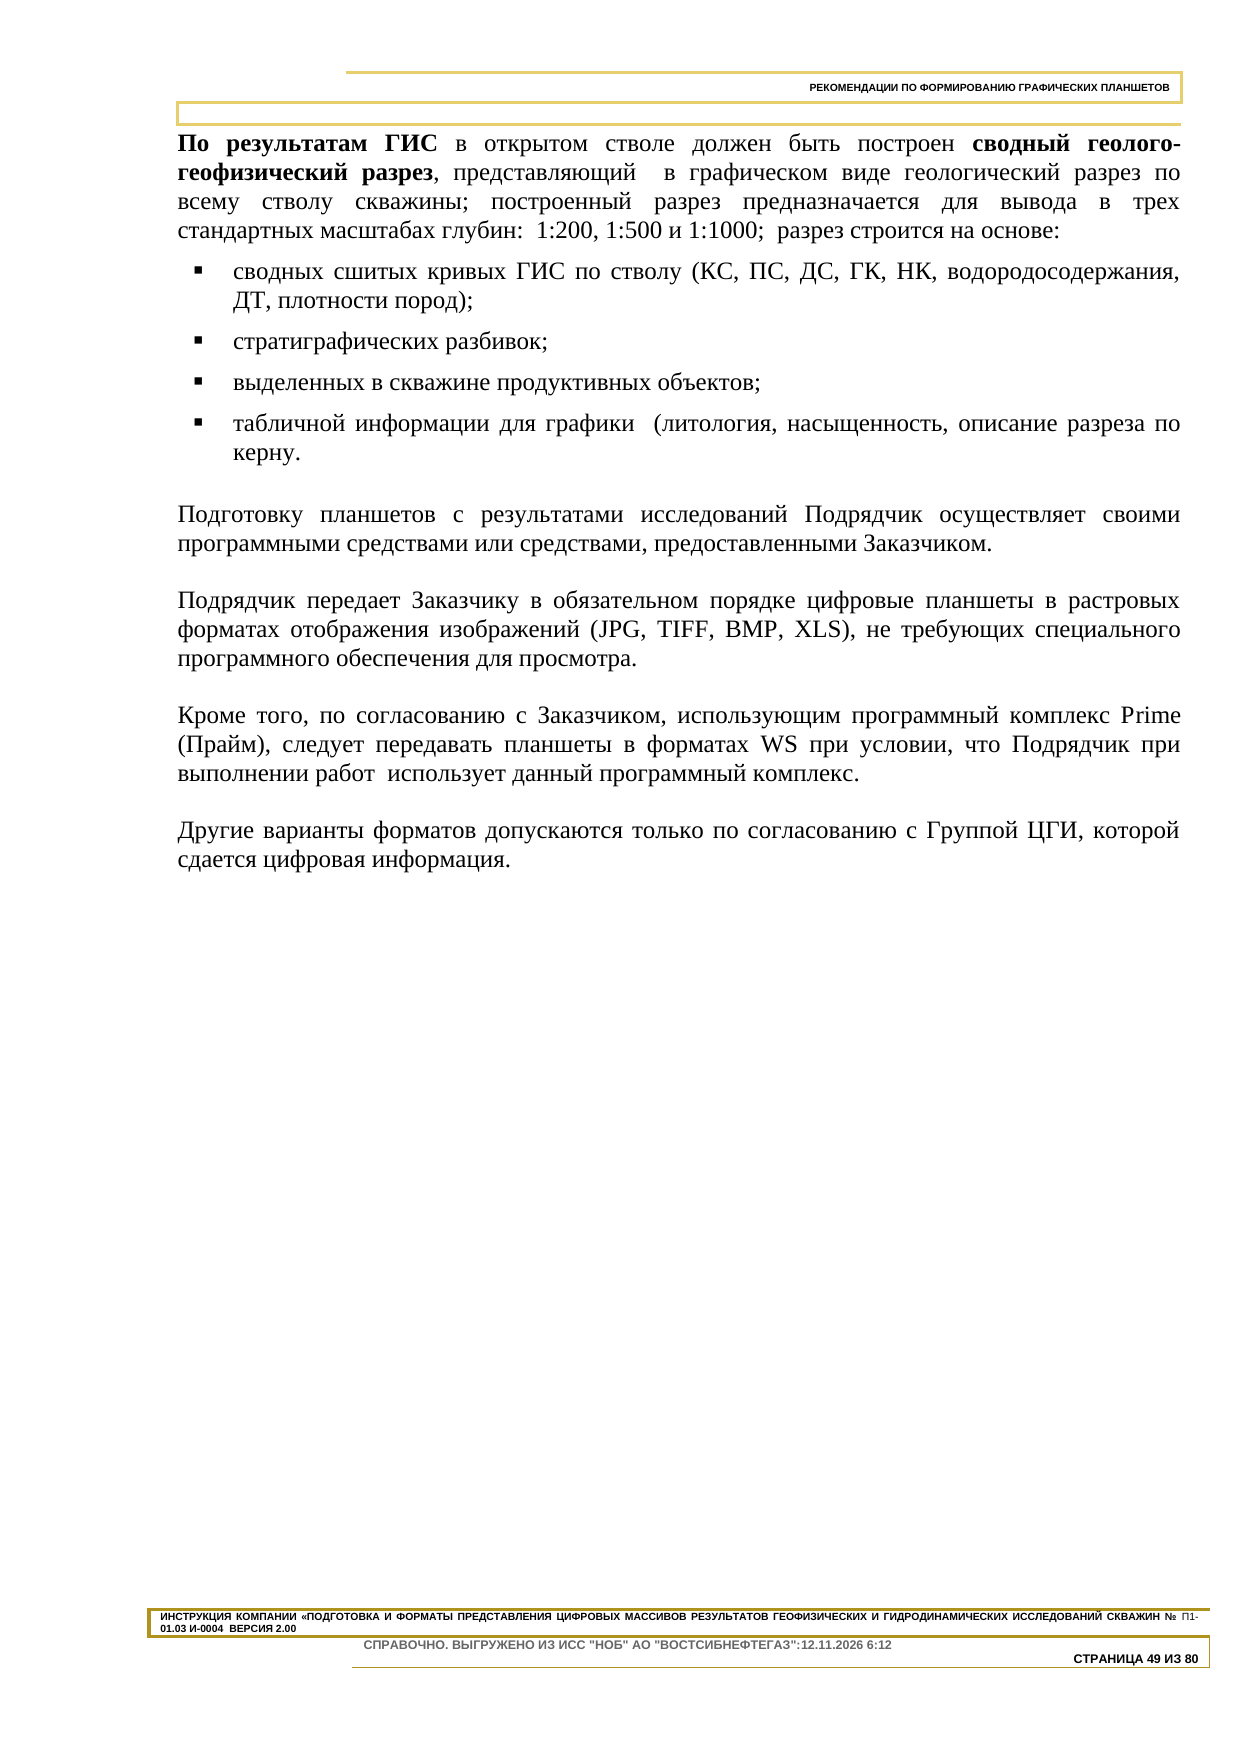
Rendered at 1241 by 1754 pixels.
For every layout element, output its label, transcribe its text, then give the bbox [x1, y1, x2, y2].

text Подготовку планшетов с результатами исследований Подрядчик осуществляет своими программными средствами или средствами, предоставленными Заказчиком. [177, 499, 1181, 556]
list выделенных в скважине продуктивных объектов; [192, 367, 1181, 396]
list стратиграфических разбивок; [192, 326, 1181, 355]
list табличной информации для графики (литология, насыщенность, описание разреза по керну. [192, 408, 1181, 466]
text Подрядчик передает Заказчику в обязательном порядке цифровые планшеты в растровых форматах отображения изображений (JPG, TIFF, BMP, XLS), не требующих специального программного обеспечения для просмотра. [177, 585, 1181, 671]
text По результатам ГИС в открытом стволе должен быть построен сводный геолого-геофизический разрез, представляющий в графическом виде геологический разрез по всему стволу скважины; построенный разрез предназначается для вывода в трех стандартных масштабах глубин: 1:200, 1:500 и 1:1000; разрез строится на основе: [177, 128, 1181, 243]
text Кроме того, по согласованию с Заказчиком, использующим программный комплекс Prime (Прайм), следует передавать планшеты в форматах WS при условии, что Подрядчик при выполнении работ использует данный программный комплекс. [177, 700, 1181, 786]
list сводных сшитых кривых ГИС по стволу (КС, ПС, ДС, ГК, НК, водородосодержания, ДТ, плотности пород); [192, 256, 1181, 313]
text Другие варианты форматов допускаются только по согласованию с Группой ЦГИ, которой сдается цифровая информация. [177, 815, 1181, 873]
